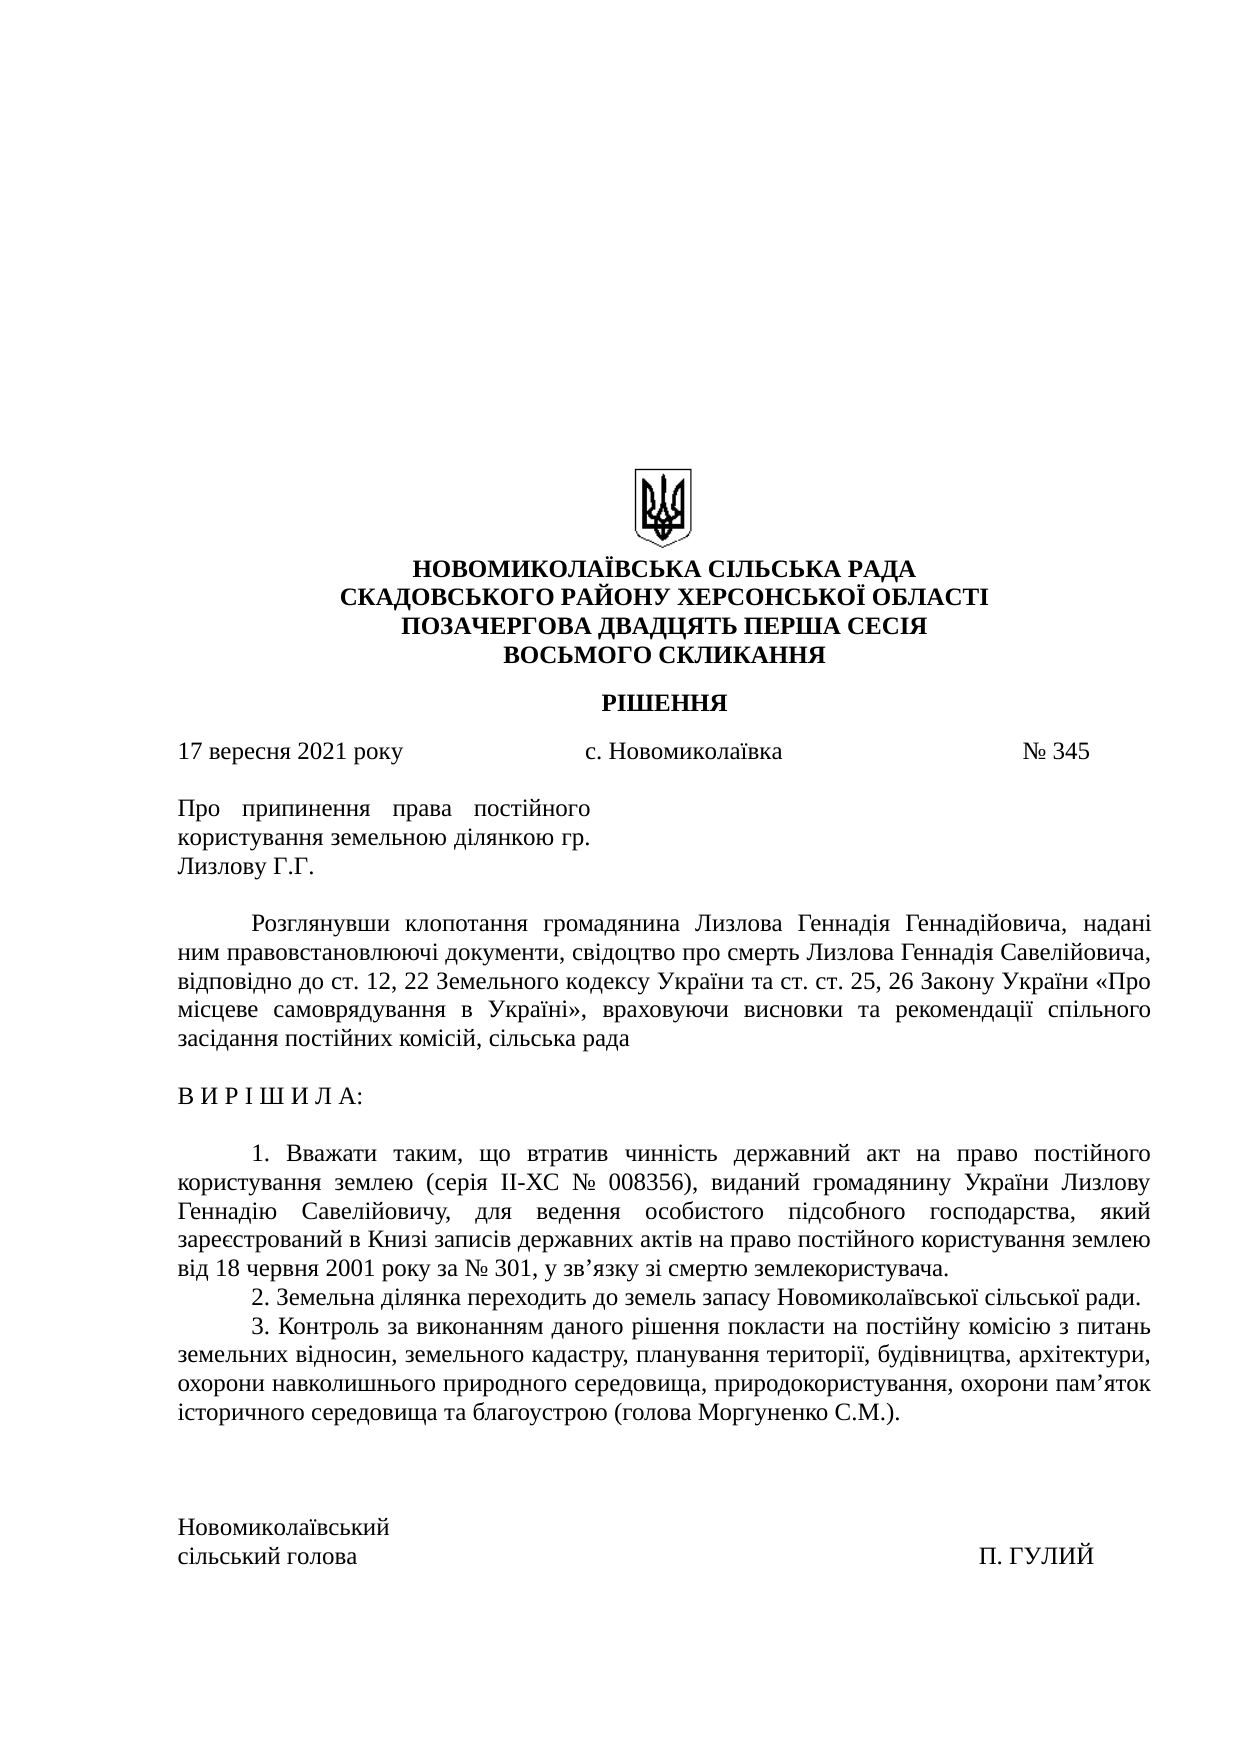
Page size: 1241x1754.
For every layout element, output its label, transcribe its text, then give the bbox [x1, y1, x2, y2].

text СКАДОВСЬКОГО РАЙОНУ ХЕРСОНСЬКОЇ ОБЛАСТІ [177, 582, 1152, 611]
text Новомиколаївський [177, 1512, 1152, 1541]
text В И Р І Ш И Л А: [177, 1081, 1152, 1109]
text 1. Вважати таким, що втратив чинність державний акт на право постійного користування землею (серія ІІ-ХС № 008356), виданий громадянину України Лизлову Геннадію Савелійовичу, для ведення особистого підсобного господарства, який зареєстрований в Книзі записів державних актів на право постійного користування землею від 18 червня 2001 року за № 301, у зв’язку зі смертю землекористувача. [177, 1138, 1152, 1282]
text 3. Контроль за виконанням даного рішення покласти на постійну комісію з питань земельних відносин, земельного кадастру, планування території, будівництва, архітектури, охорони навколишнього природного середовища, природокористування, охорони пам’яток історичного середовища та благоустрою (голова Моргуненко С.М.). [177, 1311, 1152, 1426]
text НОВОМИКОЛАЇВСЬКА СІЛЬСЬКА РАДА [177, 554, 1152, 582]
text ПОЗАЧЕРГОВА ДВАДЦЯТЬ ПЕРША СЕСІЯ [177, 611, 1152, 640]
text ВОСЬМОГО СКЛИКАННЯ [177, 640, 1152, 669]
text 17 вересня 2021 року с. Новомиколаївка № 345 [177, 736, 1152, 764]
text Розглянувши клопотання громадянина Лизлова Геннадія Геннадійовича, надані ним правовстановлюючі документи, свідоцтво про смерть Лизлова Геннадія Савелійовича, відповідно до ст. 12, 22 Земельного кодексу України та ст. ст. 25, 26 Закону України «Про місцеве самоврядування в Україні», враховуючи висновки та рекомендації спільного засідання постійних комісій, сільська рада [177, 908, 1152, 1052]
text Про припинення права постійного користування земельною ділянкою гр. Лизлову Г.Г. [177, 793, 591, 879]
text РІШЕННЯ [177, 688, 1152, 717]
text сільський голова П. ГУЛИЙ [177, 1541, 1152, 1569]
text 2. Земельна ділянка переходить до земель запасу Новомиколаївської сільської ради. [177, 1282, 1152, 1311]
